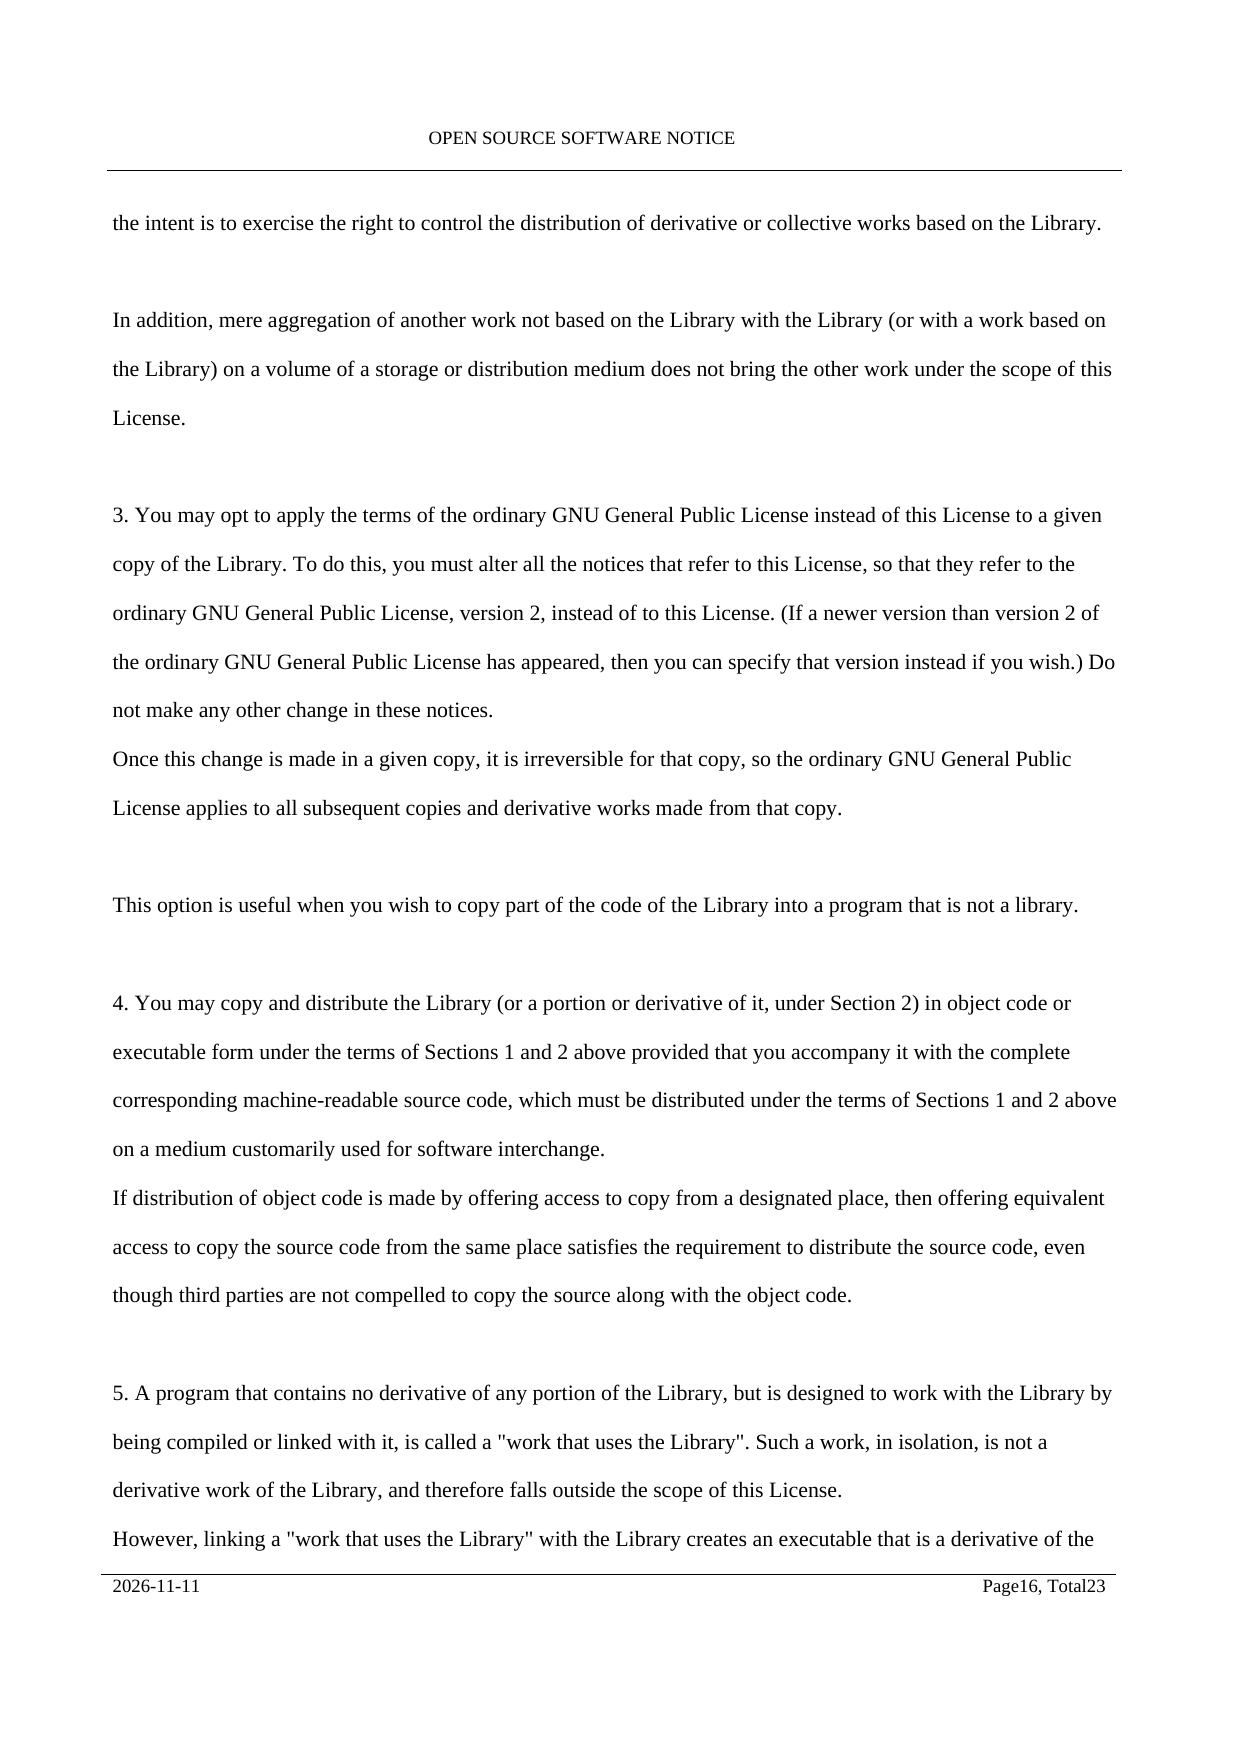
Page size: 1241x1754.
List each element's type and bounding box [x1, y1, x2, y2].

text [112, 206, 1128, 1555]
